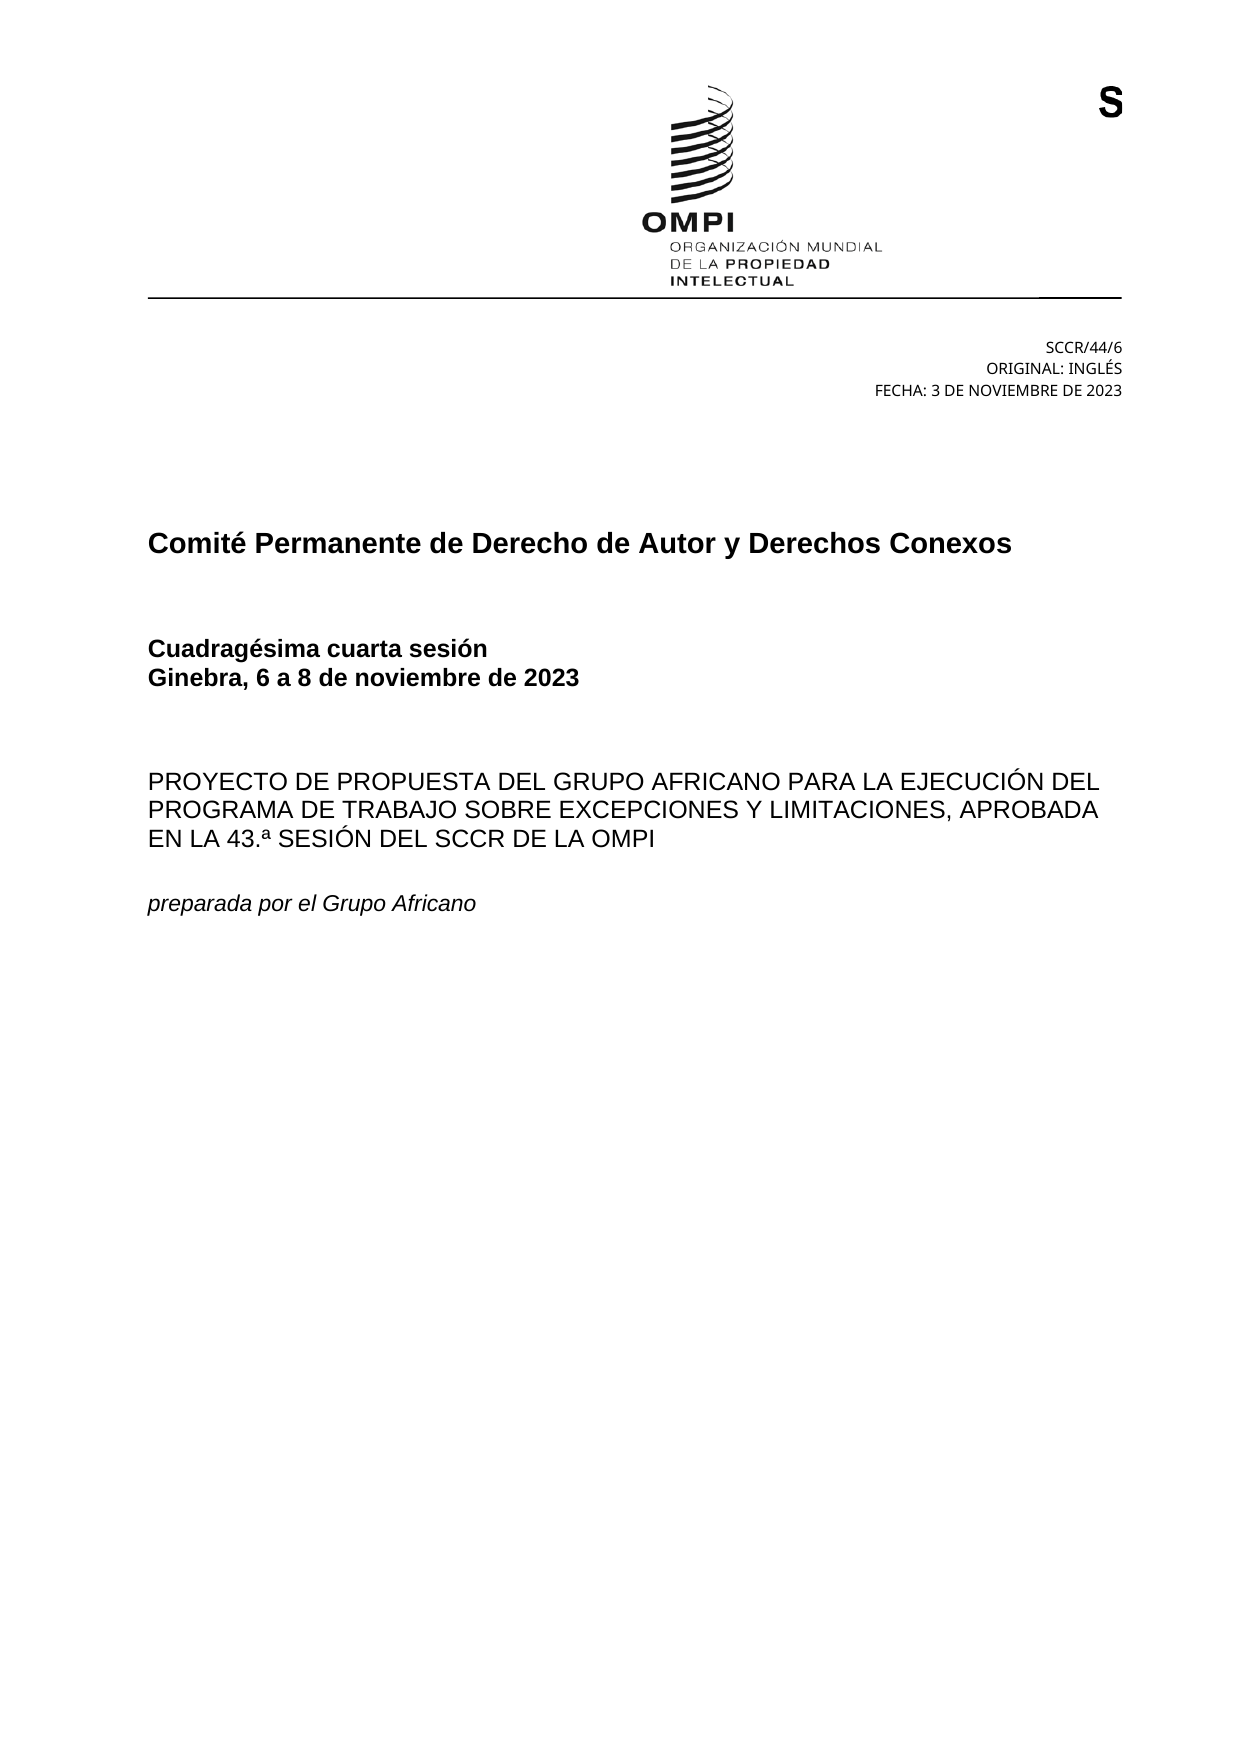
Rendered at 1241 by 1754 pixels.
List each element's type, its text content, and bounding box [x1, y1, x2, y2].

text SCCR/44/6 [148, 337, 1122, 358]
text ORIGINAL: INGLÉS [148, 358, 1122, 379]
text preparada por el Grupo Africano [148, 890, 1122, 917]
text Ginebra, 6 a 8 de noviembre de 2023 [148, 663, 1122, 692]
text FECHA: 3 DE NOVIEMBRE DE 2023 [148, 379, 1122, 401]
text PROYECTO DE PROPUESTA DEL GRUPO AFRICANO PARA LA EJECUCIÓN DEL PROGRAMA DE TRABAJO SOBRE EXCEPCIONES Y LIMITACIONES, APROBADA EN LA 43.ª SESIÓN DEL SCCR DE LA OMPI [148, 767, 1122, 853]
picture [627, 79, 1123, 298]
text Comité Permanente de Derecho de Autor y Derechos Conexos [148, 526, 1122, 559]
text Cuadragésima cuarta sesión [148, 634, 1122, 663]
